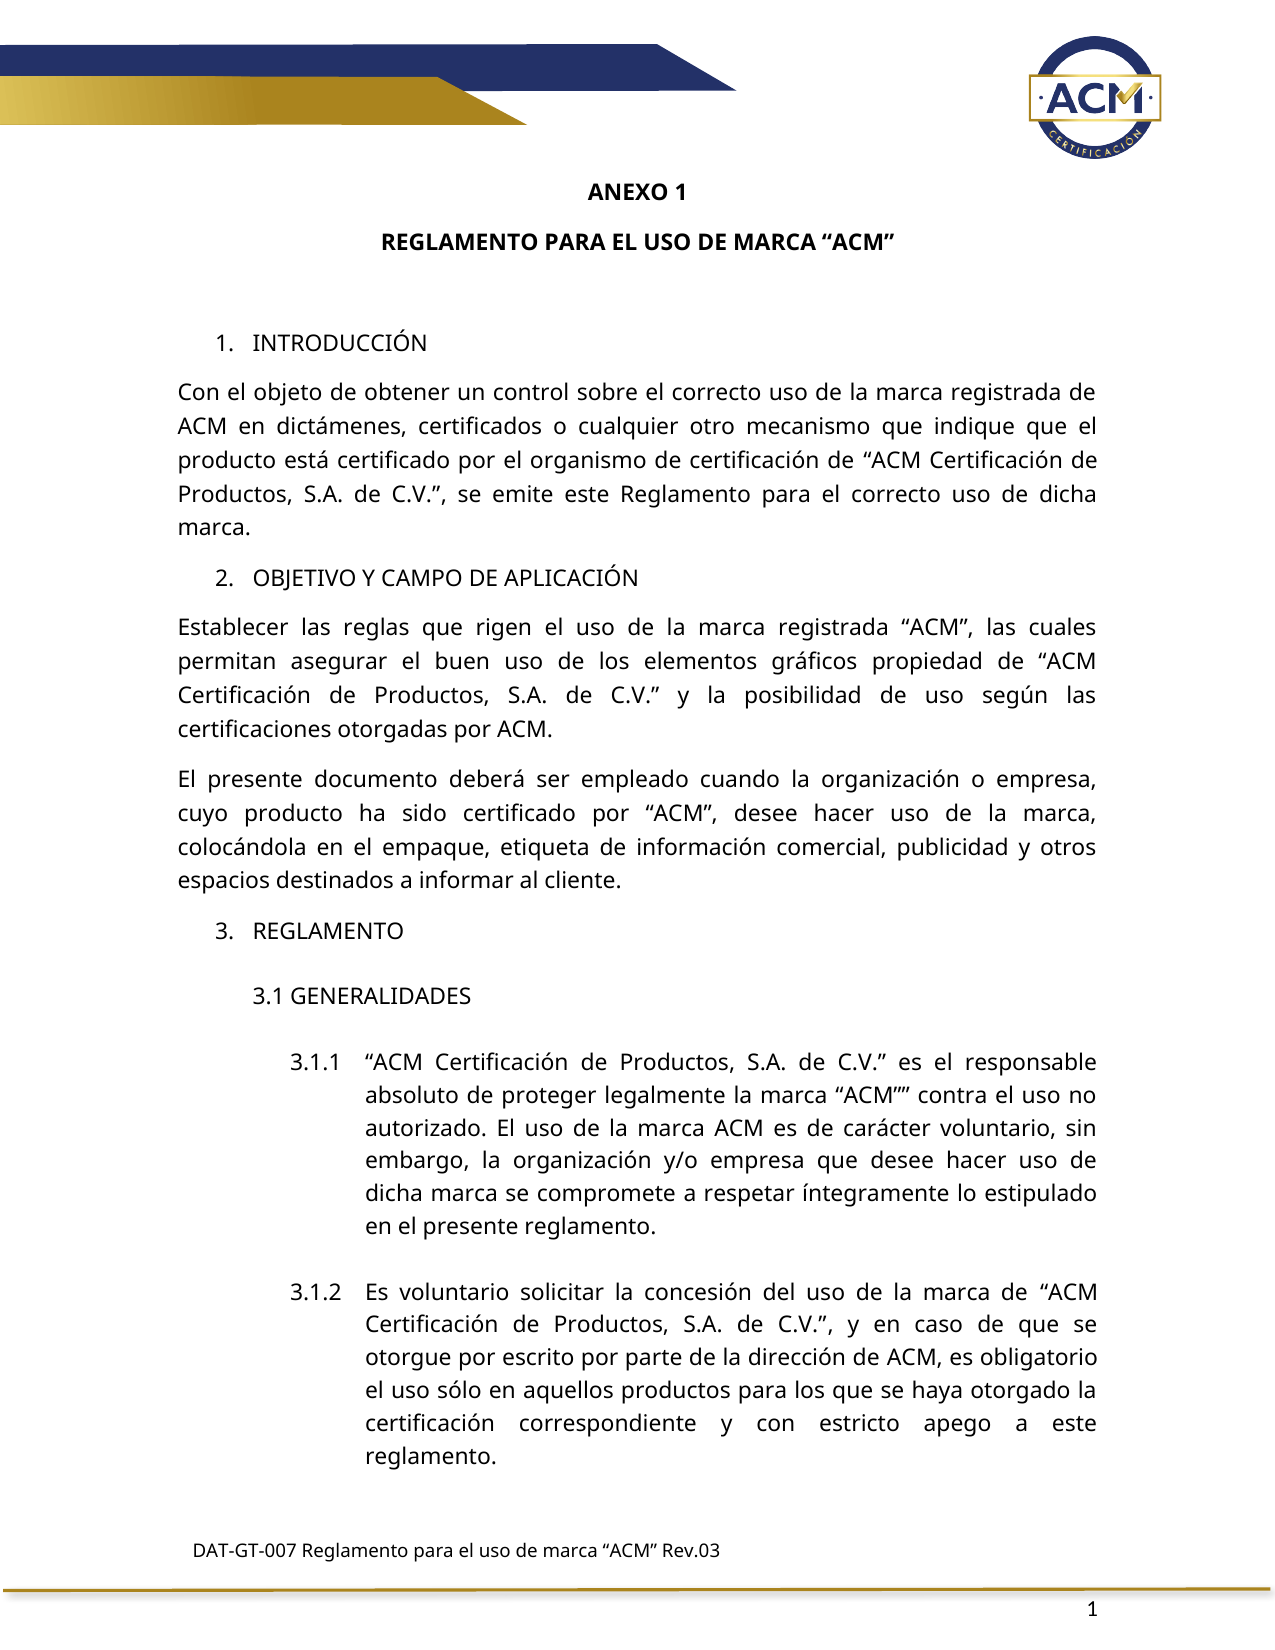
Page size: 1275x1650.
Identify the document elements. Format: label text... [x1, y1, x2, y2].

text REGLAMENTO PARA EL USO DE MARCA “ACM” [177, 226, 1098, 257]
list OBJETIVO Y CAMPO DE APLICACIÓN [215, 562, 1098, 593]
list “ACM Certificación de Productos, S.A. de C.V.” es el responsable absoluto de proteger legalmente la marca “ACM”” contra el uso no autorizado. El uso de la marca ACM es de carácter voluntario, sin embargo, la organización y/o empresa que desee hacer uso de dicha marca se compromete a respetar íntegramente lo estipulado en el presente reglamento. [290, 1046, 1098, 1241]
text Establecer las reglas que rigen el uso de la marca registrada “ACM”, las cuales permitan asegurar el buen uso de los elementos gráficos propiedad de “ACM Certificación de Productos, S.A. de C.V.” y la posibilidad de uso según las certificaciones otorgadas por ACM. [177, 611, 1098, 744]
list REGLAMENTO [215, 914, 1098, 946]
list Es voluntario solicitar la concesión del uso de la marca de “ACM Certificación de Productos, S.A. de C.V.”, y en caso de que se otorgue por escrito por parte de la dirección de ACM, es obligatorio el uso sólo en aquellos productos para los que se haya otorgado la certificación correspondiente y con estricto apego a este reglamento. [290, 1276, 1098, 1471]
text El presente documento deberá ser empleado cuando la organización o empresa, cuyo producto ha sido certificado por “ACM”, desee hacer uso de la marca, colocándola en el empaque, etiqueta de información comercial, publicidad y otros espacios destinados a informar al cliente. [177, 763, 1098, 895]
list INTRODUCCIÓN [215, 327, 1098, 358]
text Con el objeto de obtener un control sobre el correcto uso de la marca registrada de ACM en dictámenes, certificados o cualquier otro mecanismo que indique que el producto está certificado por el organismo de certificación de “ACM Certificación de Productos, S.A. de C.V.”, se emite este Reglamento para el correcto uso de dicha marca. [177, 376, 1098, 543]
list GENERALIDADES [252, 980, 1098, 1011]
text ANEXO 1 [177, 176, 1098, 207]
picture [1028, 36, 1162, 159]
